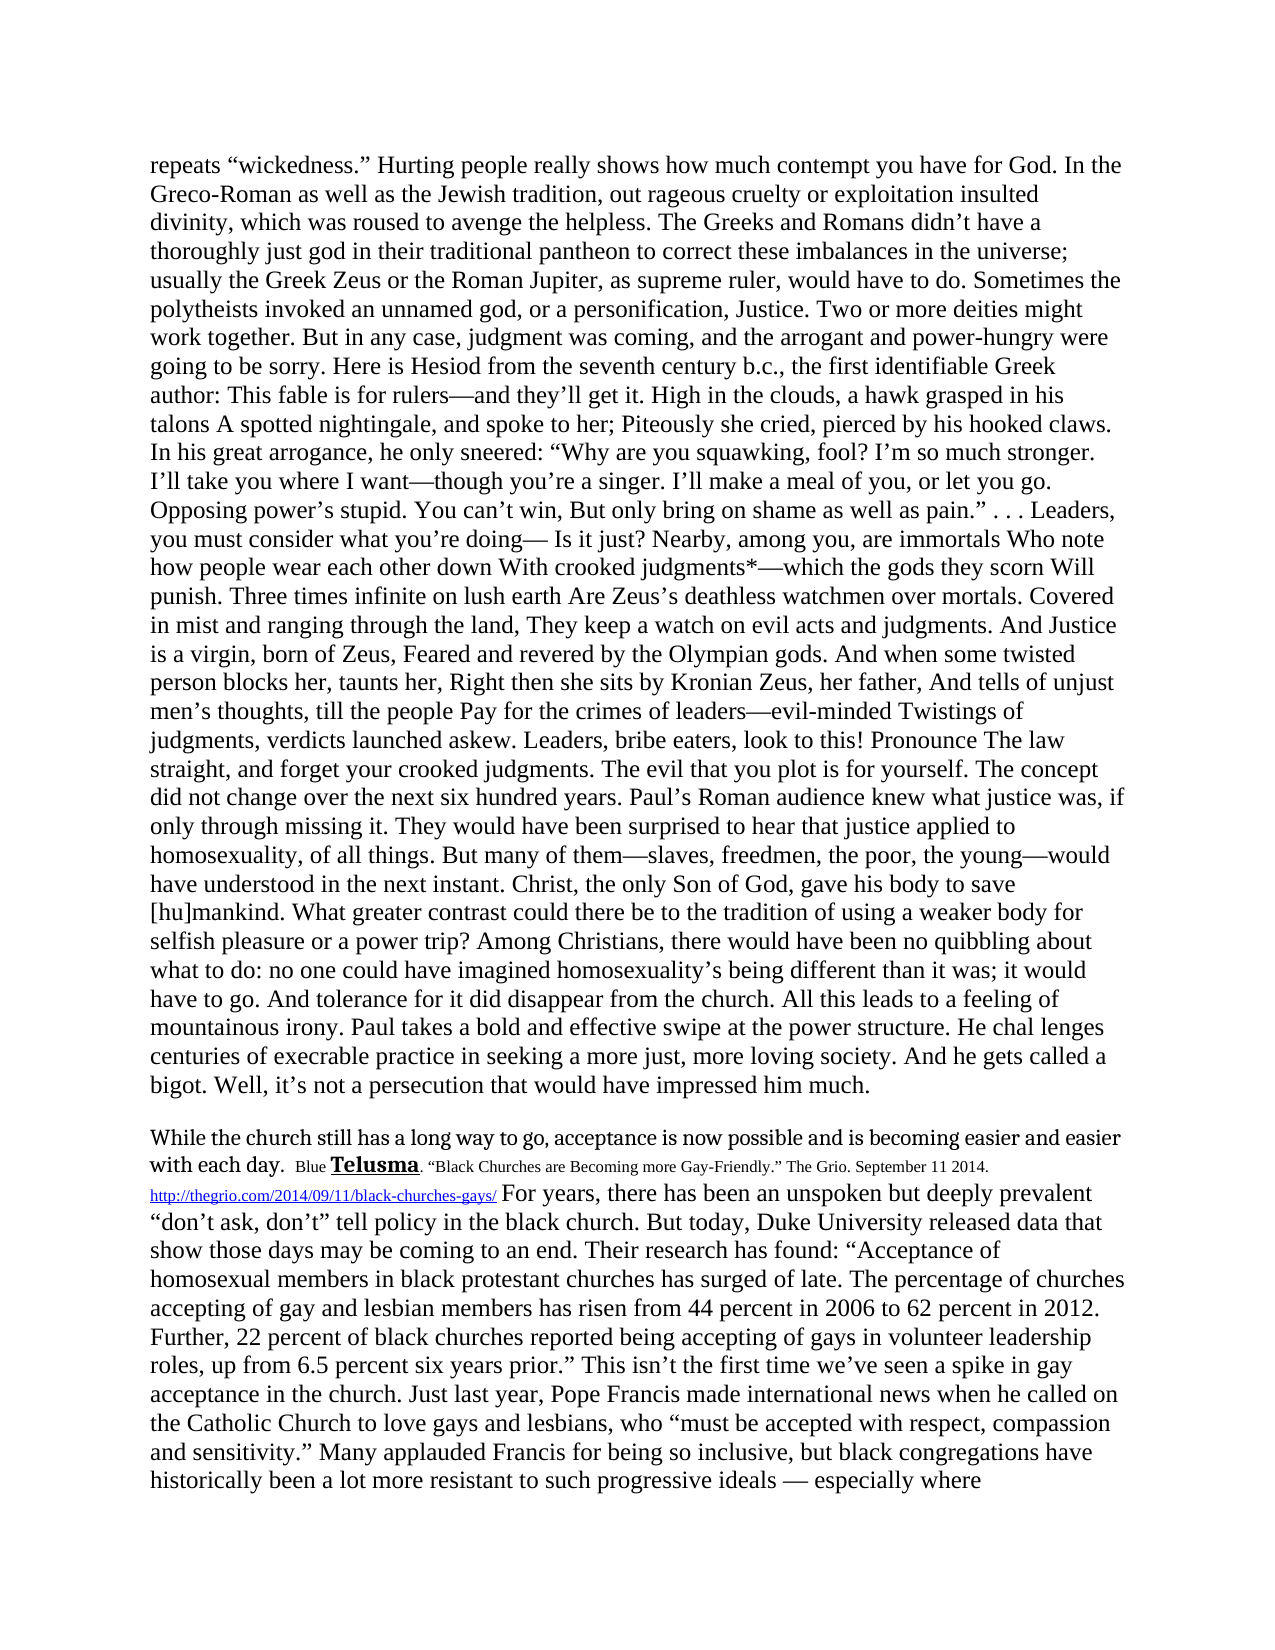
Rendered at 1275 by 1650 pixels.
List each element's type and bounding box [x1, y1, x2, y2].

text [150, 1125, 1125, 1494]
text [150, 150, 1125, 1099]
